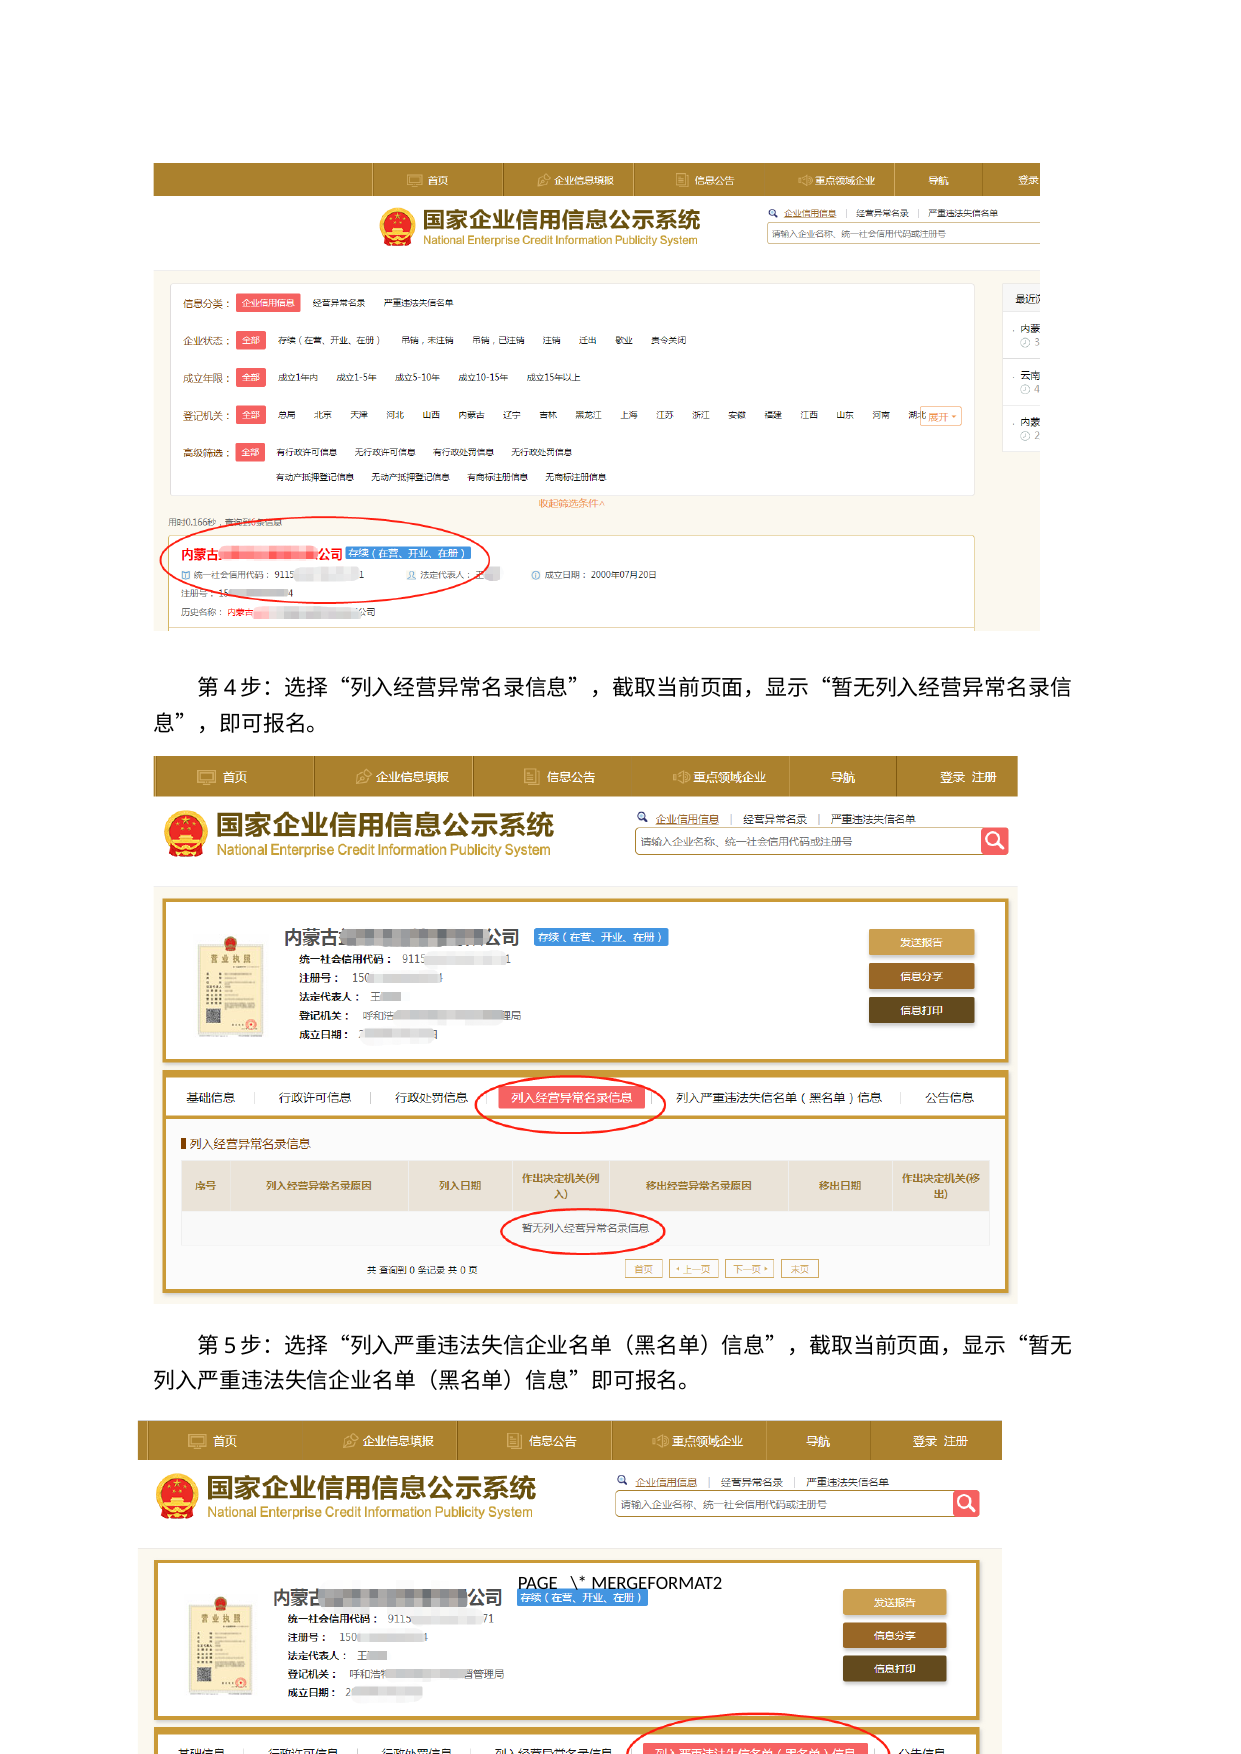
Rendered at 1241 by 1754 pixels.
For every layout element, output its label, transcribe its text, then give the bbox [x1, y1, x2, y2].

picture [153, 756, 1018, 1304]
picture [137, 1419, 1002, 1754]
text 第5步：选择“列入严重违法失信企业名单（黑名单）信息”，截取当前页面，显示“暂无列入严重违法失信企业名单（黑名单）信息”即可报名。 [153, 1328, 1087, 1396]
picture [153, 163, 1040, 631]
text 第4步：选择“列入经营异常名录信息”，截取当前页面，显示“暂无列入经营异常名录信息”，即可报名。 [153, 670, 1087, 738]
